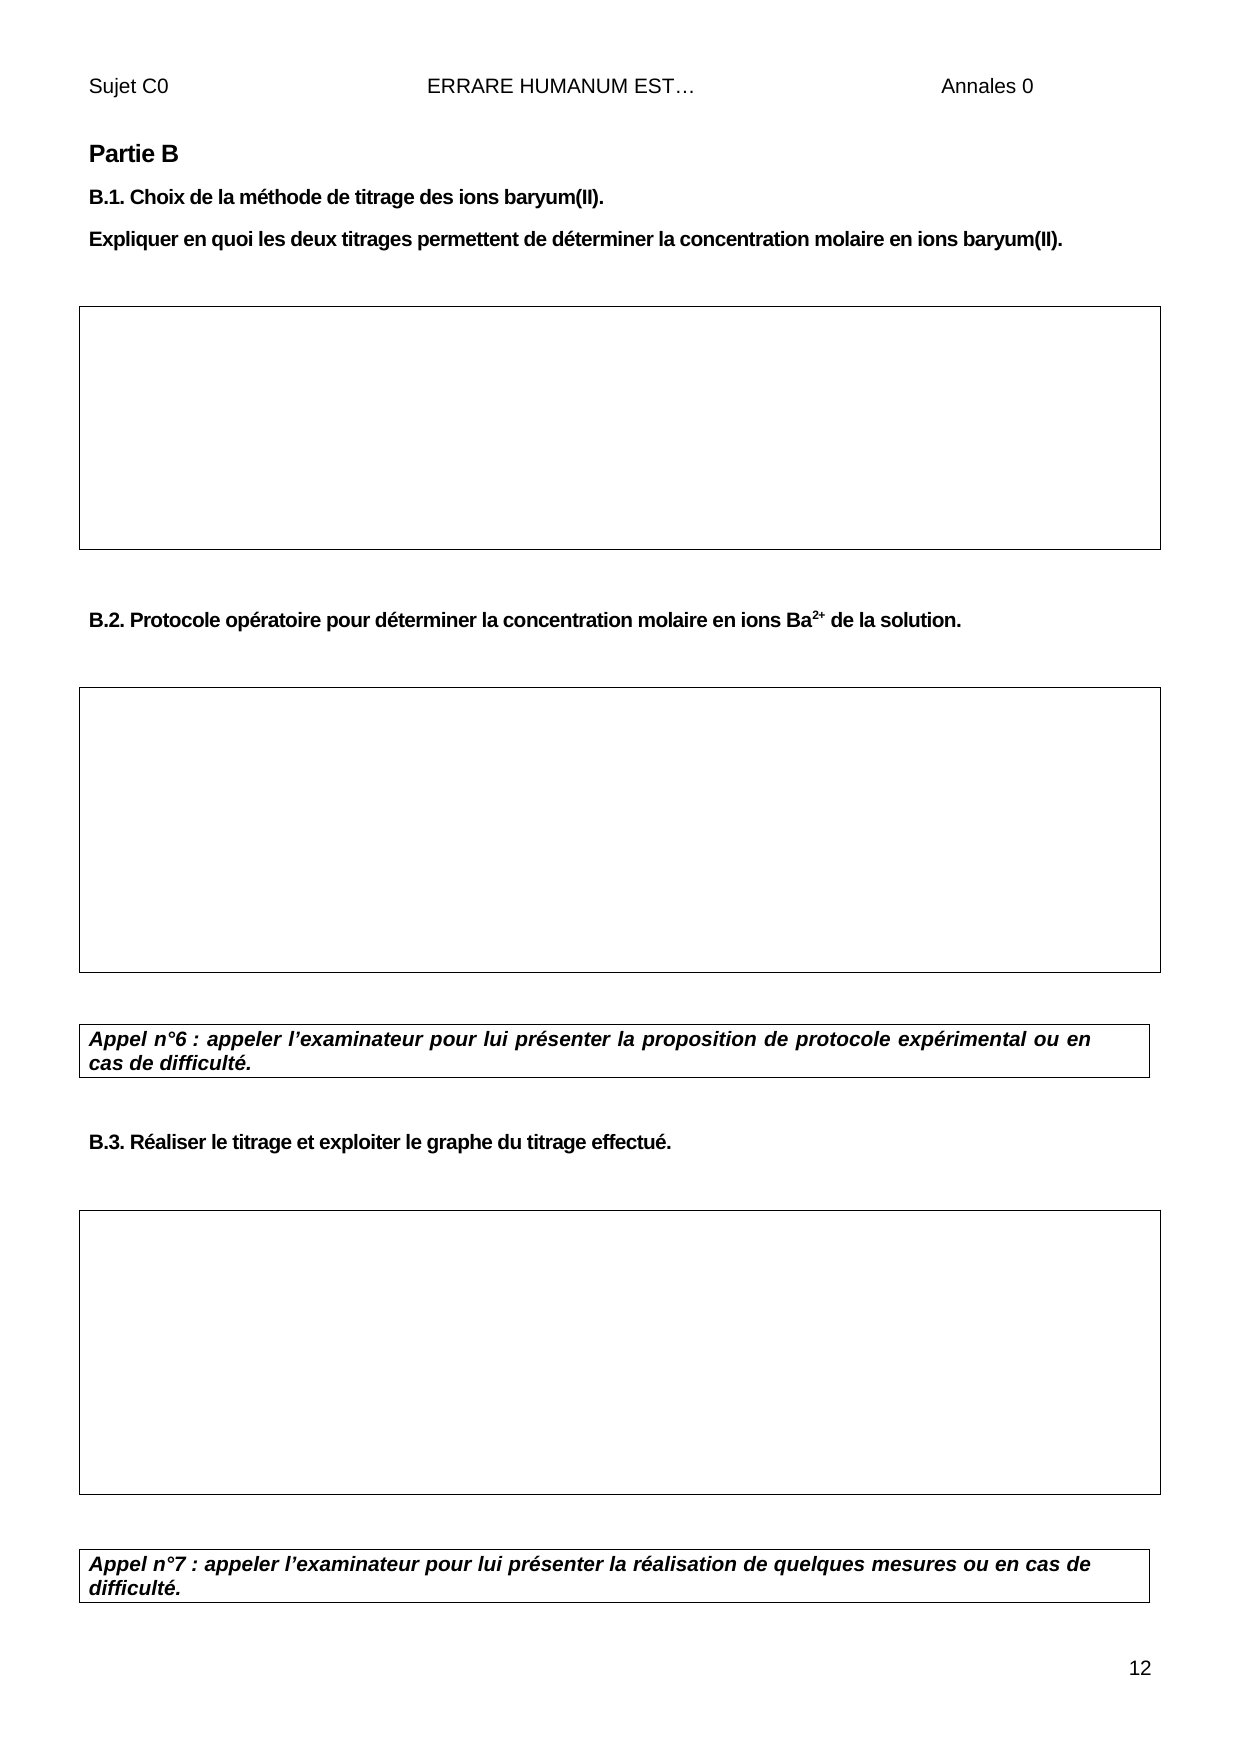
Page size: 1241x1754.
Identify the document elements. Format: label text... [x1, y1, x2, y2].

text Appel n°7 : appeler l’examinateur pour lui présenter la réalisation de quelques mesures ou en cas de difficulté. [80, 1550, 1149, 1602]
list B.3. Réaliser le titrage et exploiter le graphe du titrage effectué. [89, 1126, 1152, 1155]
list B.2. Protocole opératoire pour déterminer la concentration molaire en ions Ba2+ de la solution. [89, 604, 1152, 633]
text Appel n°6 : appeler l’examinateur pour lui présenter la proposition de protocole expérimental ou en cas de difficulté. [80, 1025, 1149, 1077]
list Expliquer en quoi les deux titrages permettent de déterminer la concentration molaire en ions baryum(II). [89, 223, 1152, 252]
list Partie B [89, 139, 1152, 168]
list B.1. Choix de la méthode de titrage des ions baryum(II). [89, 181, 1152, 210]
